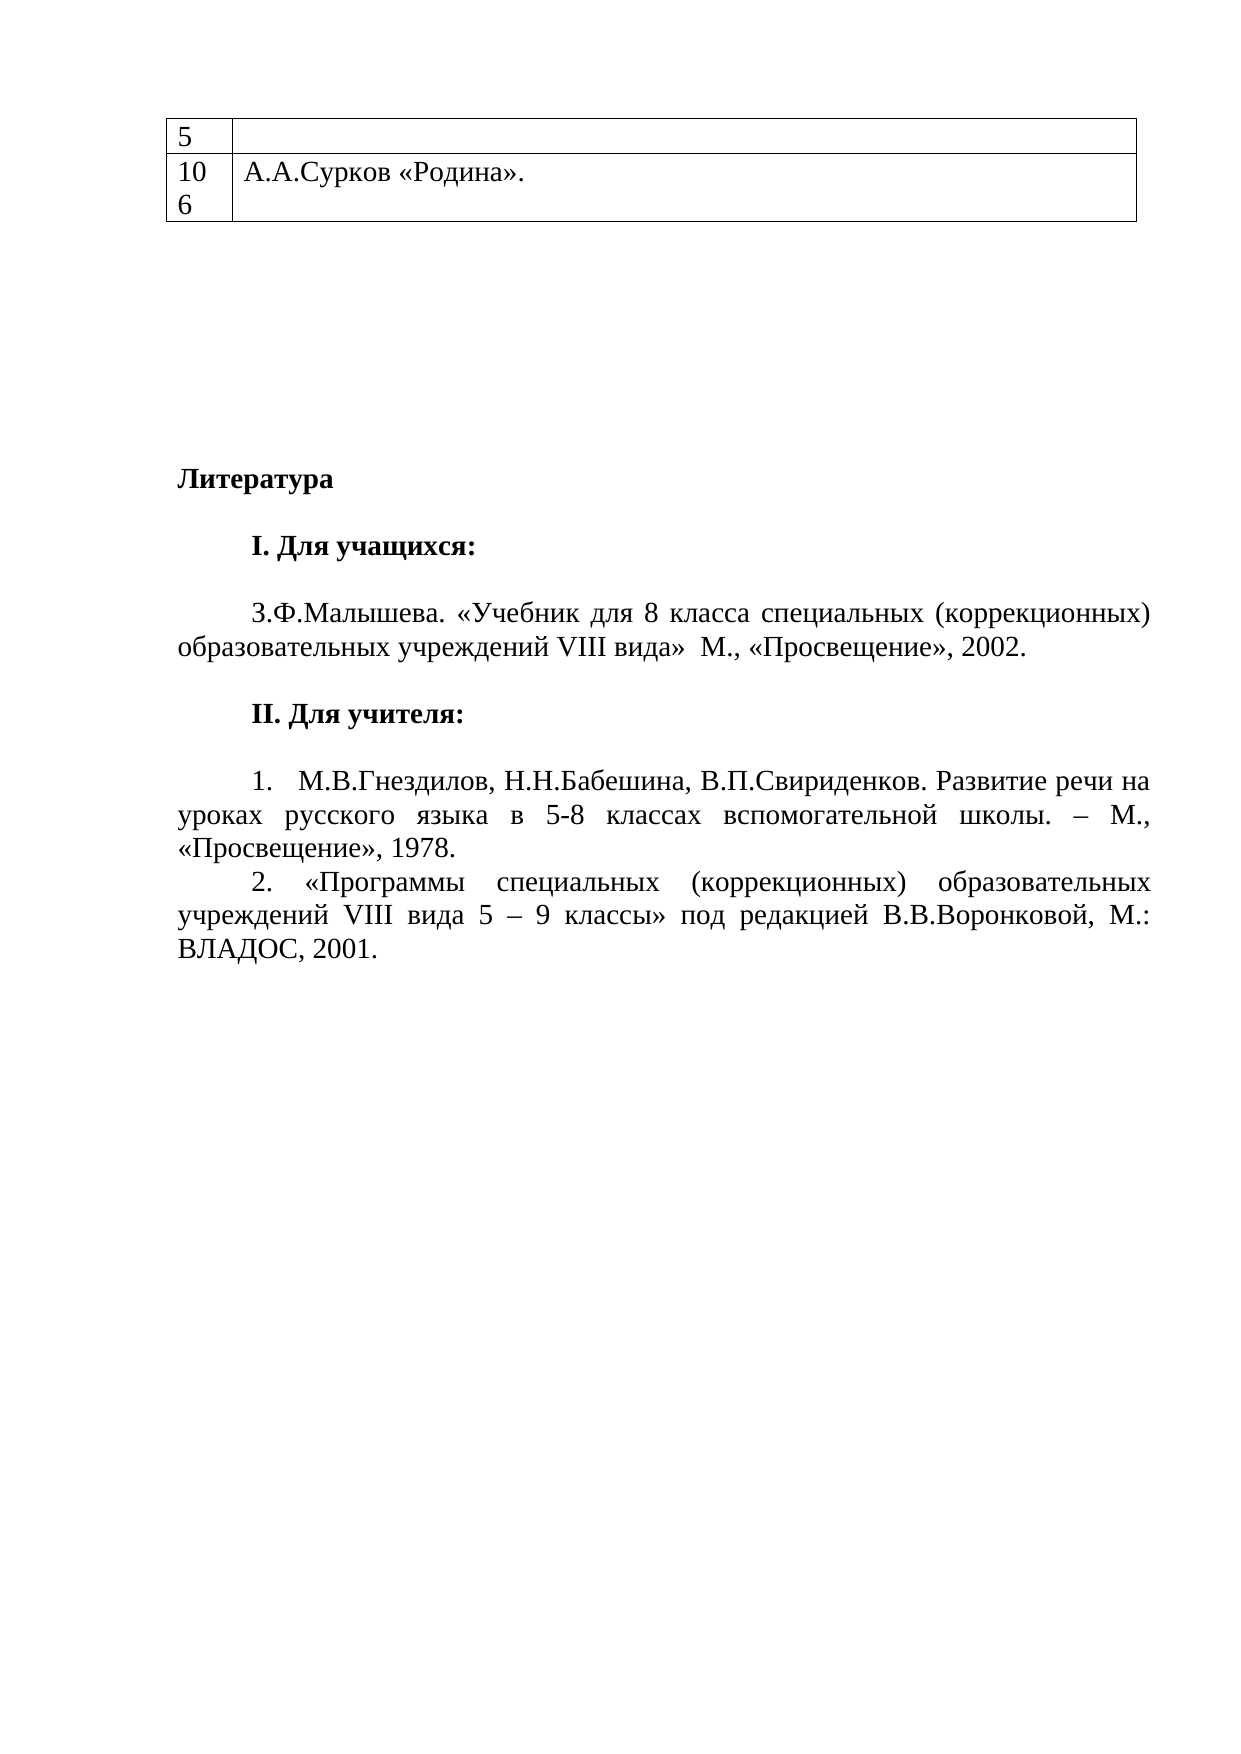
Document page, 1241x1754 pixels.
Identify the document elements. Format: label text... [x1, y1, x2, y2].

text II. Для учителя: [177, 696, 1152, 730]
text Литература [177, 461, 1152, 495]
text 2. «Программы специальных (коррекционных) образовательных учреждений VIII вида 5 – 9 классы» под редакцией В.В.Воронковой, М.: ВЛАДОС, 2001. [177, 864, 1152, 964]
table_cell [233, 119, 1136, 153]
table_cell А.А.Сурков «Родина». [233, 154, 1136, 221]
table_cell 106 [167, 154, 232, 221]
text З.Ф.Малышева. «Учебник для 8 класса специальных (коррекционных) образовательных учреждений VIII вида» М., «Просвещение», 2002. [177, 596, 1152, 663]
table_cell 105 [167, 119, 232, 153]
text I. Для учащихся: [177, 528, 1152, 562]
text 1. М.В.Гнездилов, Н.Н.Бабешина, В.П.Свириденков. Развитие речи на уроках русского языка в 5-8 классах вспомогательной школы. – М., «Просвещение», 1978. [177, 763, 1152, 864]
